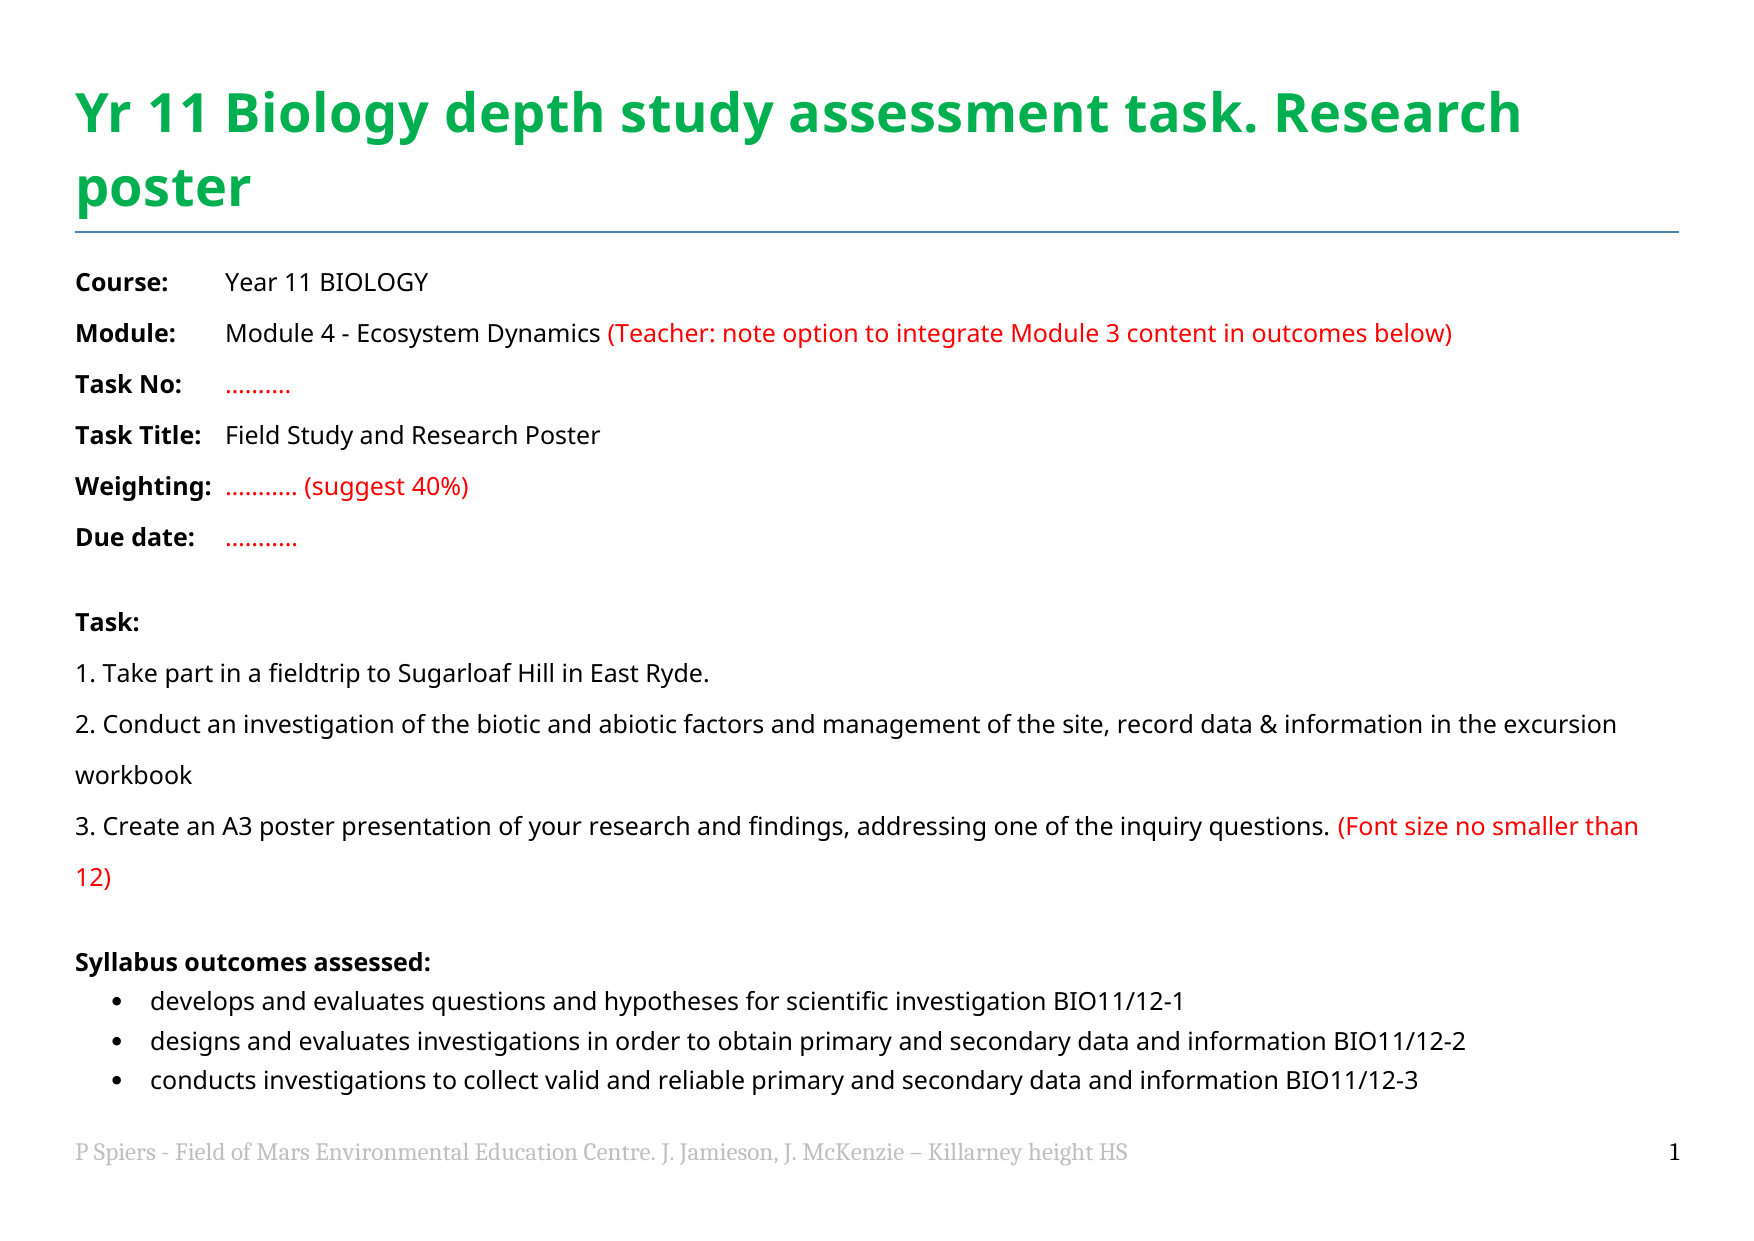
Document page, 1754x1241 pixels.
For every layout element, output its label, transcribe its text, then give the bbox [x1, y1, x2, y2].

text 2. Conduct an investigation of the biotic and abiotic factors and management of the site, record data & information in the excursion workbook [75, 707, 1679, 792]
list develops and evaluates questions and hypotheses for scientific investigation BIO11/12-1 [112, 984, 1679, 1018]
text Task: [75, 604, 1679, 638]
text Syllabus outcomes assessed: [75, 945, 1679, 979]
text 3. Create an A3 poster presentation of your research and findings, addressing one of the inquiry questions. (Font size no smaller than 12) [75, 809, 1679, 894]
list conducts investigations to collect valid and reliable primary and secondary data and information BIO11/12-3 [112, 1062, 1679, 1096]
text Course: Year 11 BIOLOGY Module: Module 4 - Ecosystem Dynamics (Teacher: note option to integrate Module 3 content in outcomes below) Task No: ………. Task Title: Field Study and Research Poster [75, 264, 1679, 451]
text 1. Take part in a fieldtrip to Sugarloaf Hill in East Ryde. [75, 656, 1679, 689]
text Weighting: ……….. (suggest 40%) Due date: ……..... [75, 468, 1679, 553]
title Yr 11 Biology depth study assessment task. Research poster [75, 75, 1679, 231]
list designs and evaluates investigations in order to obtain primary and secondary data and information BIO11/12-2 [112, 1023, 1679, 1057]
